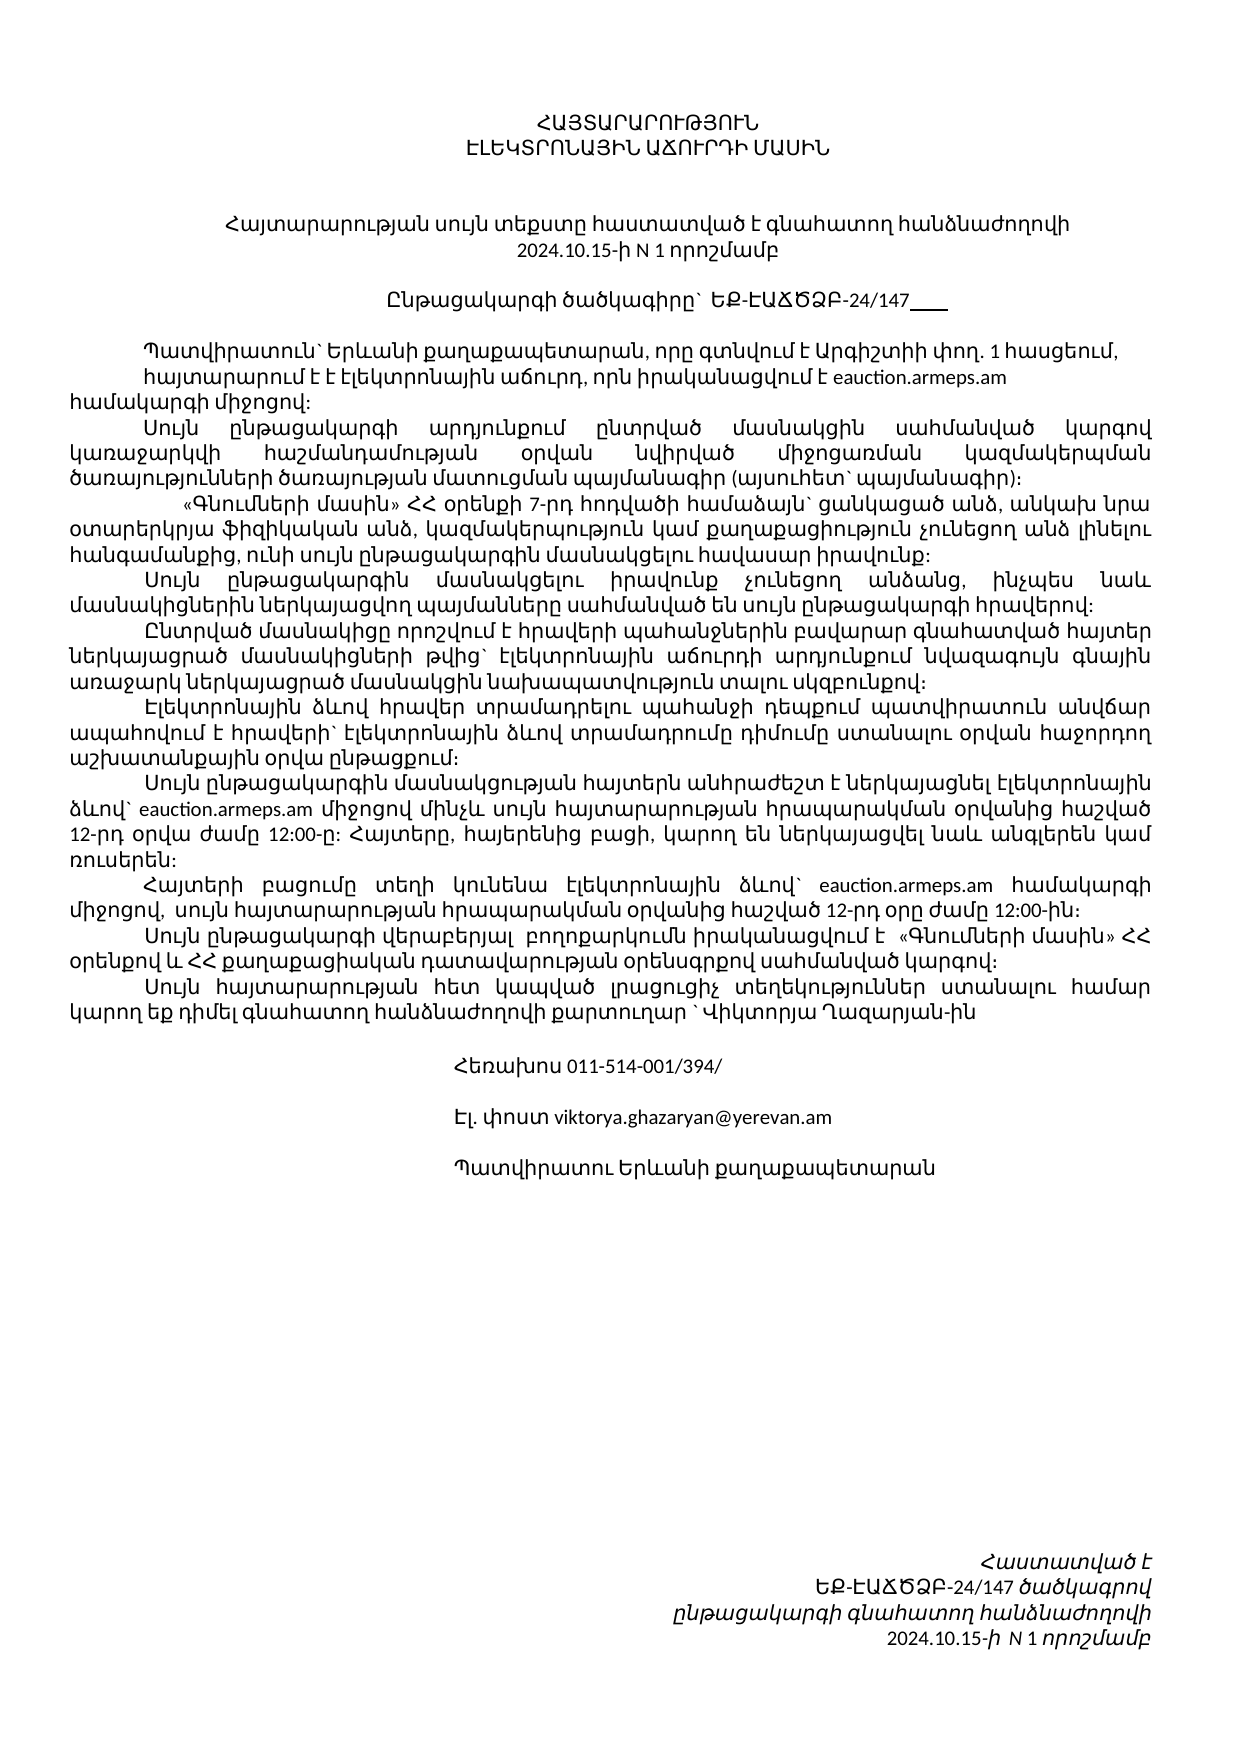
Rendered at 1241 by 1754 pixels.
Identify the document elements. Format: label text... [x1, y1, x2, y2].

text Ընտրված մասնակիցը որոշվում է հրավերի պահանջներին բավարար գնահատված հայտեր ներկայացրած մասնակիցների թվից` էլեկտրոնային աճուրդի արդյունքում նվազագույն գնային առաջարկ ներկայացրած մասնակցին նախապատվություն տալու սկզբունքով։ [69, 618, 1152, 694]
text Էլեկտրոնային ձևով հրավեր տրամադրելու պահանջի դեպքում պատվիրատուն անվճար ապահովում է հրավերի` էլեկտրոնային ձևով տրամադրումը դիմումը ստանալու օրվան հաջորդող աշխատանքային օրվա ընթացքում։ [69, 694, 1152, 771]
text ընթացակարգի գնահատող հանձնաժողովի [69, 1600, 1152, 1625]
text Սույն ընթացակարգին մասնակցելու իրավունք չունեցող անձանց, ինչպես նաև մասնակիցներին ներկայացվող պայմանները սահմանված են սույն ընթացակարգի հրավերով: [69, 567, 1152, 618]
text Պատվիրատուն` Երևանի քաղաքապետարան, որը գտնվում է Արգիշտիի փող. 1 հասցեում, [69, 338, 1152, 364]
text Պատվիրատու Երևանի քաղաքապետարան [69, 1155, 1152, 1180]
text ՀԱՅՏԱՐԱՐՈՒԹՅՈՒՆ [69, 110, 1152, 135]
text Սույն ընթացակարգին մասնակցության հայտերն անհրաժեշտ է ներկայացնել էլեկտրոնային ձևով` eauction.armeps.am միջոցով մինչև սույն հայտարարության հրապարակման օրվանից հաշված 12-րդ օրվա ժամը 12:00-ը: Հայտերը, հայերենից բացի, կարող են ներկայացվել նաև անգլերեն կամ ռուսերեն: [69, 771, 1152, 872]
text Սույն ընթացակարգի արդյունքում ընտրված մասնակցին սահմանված կարգով կառաջարկվի հաշմանդամության օրվան նվիրված միջոցառման կազմակերպման ծառայությունների ծառայության մատուցման պայմանագիր (այսուհետ` պայմանագիր)։ [69, 415, 1152, 491]
text Հայտարարության սույն տեքստը հաստատված է գնահատող հանձնաժողովի [69, 211, 1152, 237]
text ԷԼԵԿՏՐՈՆԱՅԻՆ ԱՃՈՒՐԴԻ ՄԱՍԻՆ [69, 135, 1152, 161]
text Էլ. փոստ viktorya.ghazaryan@yerevan.am [69, 1104, 1152, 1129]
text Հեռախոս 011-514-001/394/ [69, 1053, 1152, 1078]
text հայտարարում է է էլեկտրոնային աճուրդ, որն իրականացվում է eauction.armeps.am համակարգի միջոցով: [69, 364, 1152, 415]
text ԵՔ-ԷԱՃԾՁԲ-24/147 ծածկագրով [69, 1574, 1152, 1600]
text «Գնումների մասին» ՀՀ օրենքի 7-րդ հոդվածի համաձայն` ցանկացած անձ, անկախ նրա օտարերկրյա ֆիզիկական անձ, կազմակերպություն կամ քաղաքացիություն չունեցող անձ լինելու հանգամանքից, ունի սույն ընթացակարգին մասնակցելու հավասար իրավունք: [69, 491, 1152, 567]
text Սույն ընթացակարգի վերաբերյալ բողոքարկումն իրականացվում է «Գնումների մասին» ՀՀ օրենքով և ՀՀ քաղաքացիական դատավարության օրենսգրքով սահմանված կարգով։ [69, 923, 1152, 974]
text 2024.10.15 -ի N 1 որոշմամբ [69, 1625, 1152, 1651]
text Սույն հայտարարության հետ կապված լրացուցիչ տեղեկություններ ստանալու համար կարող եք դիմել գնահատող հանձնաժողովի քարտուղար ` Վիկտորյա Ղազարյան-ին [69, 974, 1152, 1025]
text Ընթացակարգի ծածկագիրը` ԵՔ-ԷԱՃԾՁԲ-24/147 [69, 288, 1152, 313]
text Հայտերի բացումը տեղի կունենա էլեկտրոնային ձևով` eauction.armeps.am համակարգի միջոցով, սույն հայտարարության հրապարակման օրվանից հաշված 12-րդ օրը ժամը 12:00-ին։ [69, 872, 1152, 923]
text 2024.10.15 -ի N 1 որոշմամբ [69, 237, 1152, 262]
text Հաստատված է [69, 1549, 1152, 1574]
